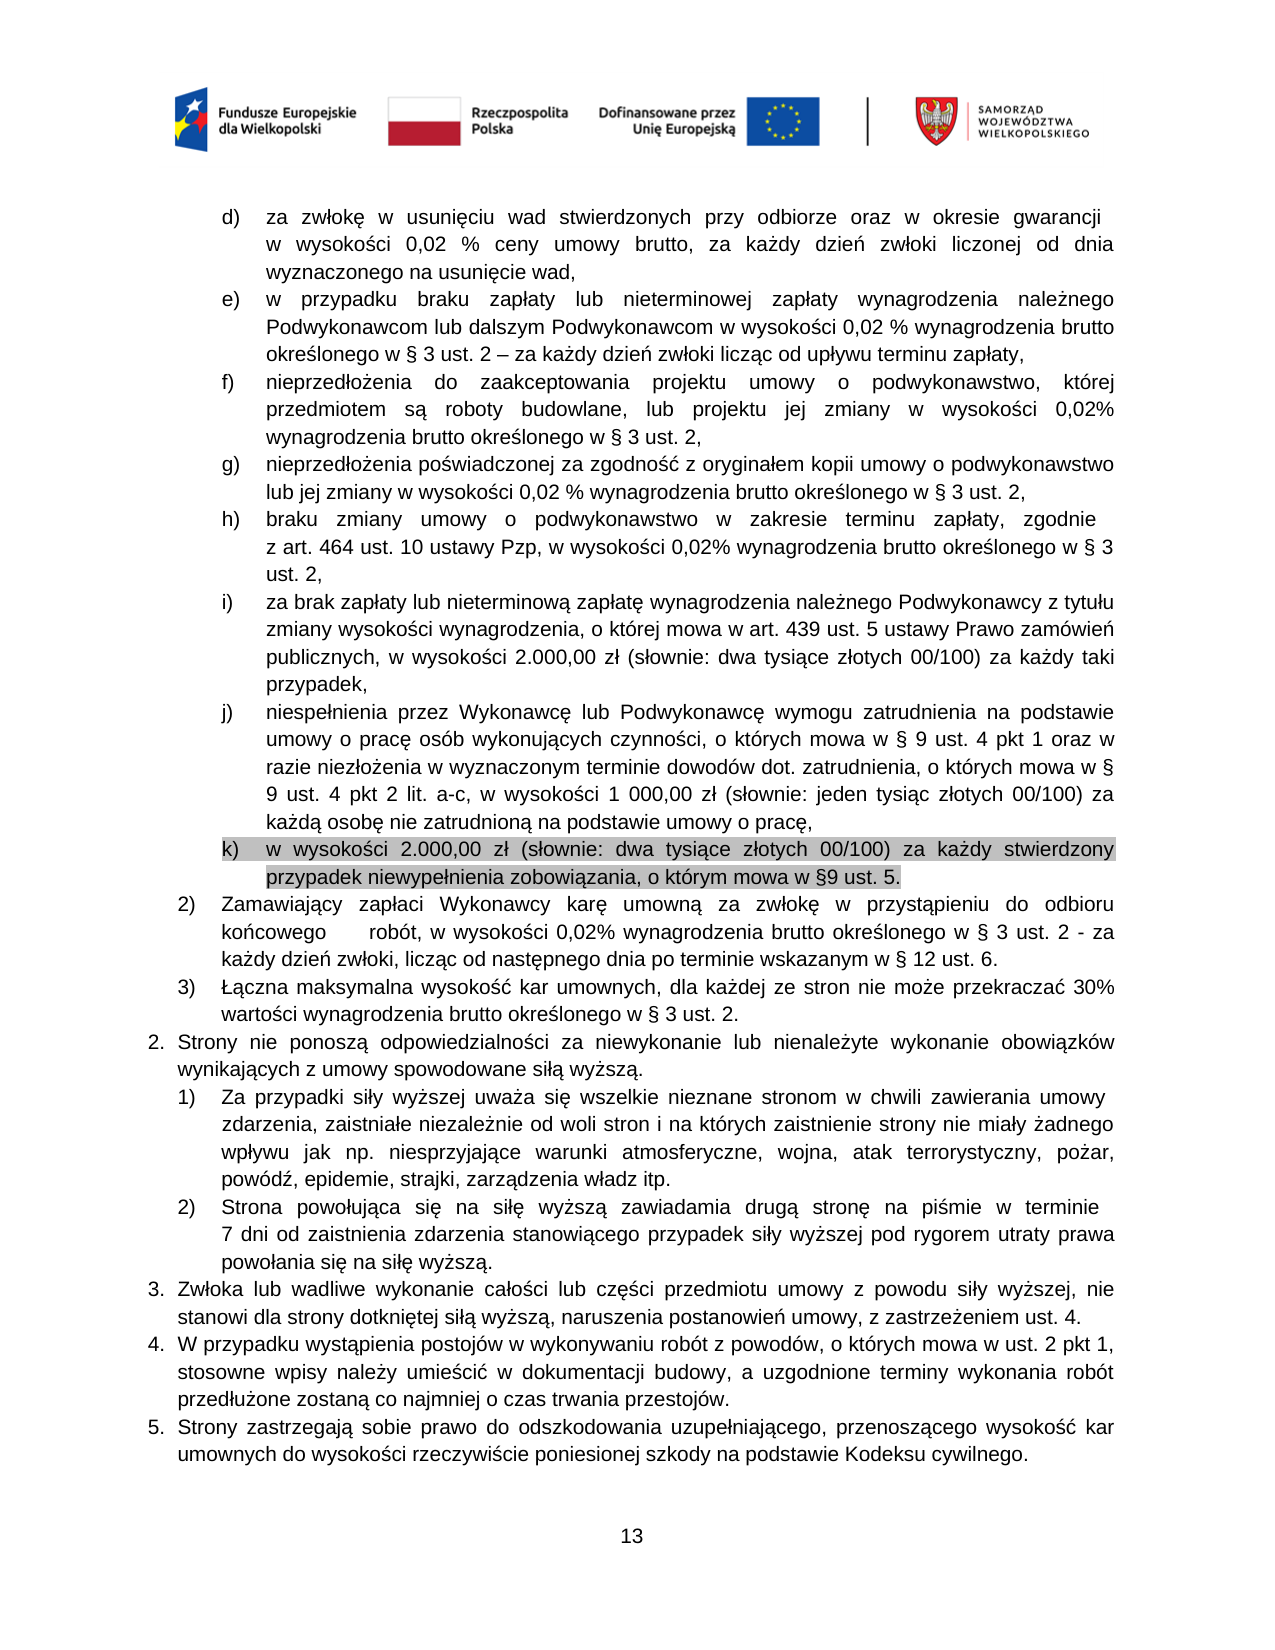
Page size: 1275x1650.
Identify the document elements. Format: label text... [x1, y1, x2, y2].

text 4. W przypadku wystąpienia postojów w wykonywaniu robót z powodów, o których mowa w ust. 2 pkt 1, stosowne wpisy należy umieścić w dokumentacji budowy, a uzgodnione terminy wykonania robót przedłużone zostaną co najmniej o czas trwania przestojów. [148, 1332, 1116, 1411]
text 2. Strony nie ponoszą odpowiedzialności za niewykonanie lub nienależyte wykonanie obowiązków wynikających z umowy spowodowane siłą wyższą. [148, 1030, 1116, 1081]
text h) braku zmiany umowy o podwykonawstwo w zakresie terminu zapłaty, zgodnie z art. 464 ust. 10 ustawy Pzp, w wysokości 0,02% wynagrodzenia brutto określonego w § 3 ust. 2, [222, 507, 1116, 586]
picture [159, 72, 1105, 168]
text f) nieprzedłożenia do zaakceptowania projektu umowy o podwykonawstwo, której przedmiotem są roboty budowlane, lub projektu jej zmiany w wysokości 0,02% wynagrodzenia brutto określonego w § 3 ust. 2, [222, 370, 1116, 449]
list niespełnienia przez Wykonawcę lub Podwykonawcę wymogu zatrudnienia na podstawie umowy o pracę osób wykonujących czynności, o których mowa w § 9 ust. 4 pkt 1 oraz w razie niezłożenia w wyznaczonym terminie dowodów dot. zatrudnienia, o których mowa w § 9 ust. 4 pkt 2 lit. a-c, w wysokości 1 000,00 zł (słownie: jeden tysiąc złotych 00/100) za każdą osobę nie zatrudnioną na podstawie umowy o pracę, [222, 700, 1116, 834]
text 2) Strona powołująca się na siłę wyższą zawiadamia drugą stronę na piśmie w terminie 7 dni od zaistnienia zdarzenia stanowiącego przypadek siły wyższej pod rygorem utraty prawa powołania się na siłę wyższą. [177, 1195, 1116, 1274]
text 5. Strony zastrzegają sobie prawo do odszkodowania uzupełniającego, przenoszącego wysokość kar umownych do wysokości rzeczywiście poniesionej szkody na podstawie Kodeksu cywilnego. [148, 1415, 1116, 1466]
text 1) Za przypadki siły wyższej uważa się wszelkie nieznane stronom w chwili zawierania umowy zdarzenia, zaistniałe niezależnie od woli stron i na których zaistnienie strony nie miały żadnego wpływu jak np. niesprzyjające warunki atmosferyczne, wojna, atak terrorystyczny, pożar, powódź, epidemie, strajki, zarządzenia władz itp. [177, 1085, 1116, 1191]
text g) nieprzedłożenia poświadczonej za zgodność z oryginałem kopii umowy o podwykonawstwo lub jej zmiany w wysokości 0,02 % wynagrodzenia brutto określonego w § 3 ust. 2, [222, 452, 1116, 504]
text e) w przypadku braku zapłaty lub nieterminowej zapłaty wynagrodzenia należnego Podwykonawcom lub dalszym Podwykonawcom w wysokości 0,02 % wynagrodzenia brutto określonego w § 3 ust. 2 – za każdy dzień zwłoki licząc od upływu terminu zapłaty, [222, 287, 1116, 366]
text 3. Zwłoka lub wadliwe wykonanie całości lub części przedmiotu umowy z powodu siły wyższej, nie stanowi dla strony dotkniętej siłą wyższą, naruszenia postanowień umowy, z zastrzeżeniem ust. 4. [148, 1277, 1116, 1329]
text d) za zwłokę w usunięciu wad stwierdzonych przy odbiorze oraz w okresie gwarancji w wysokości 0,02 % ceny umowy brutto, za każdy dzień zwłoki liczonej od dnia wyznaczonego na usunięcie wad, [222, 205, 1116, 284]
text 3) Łączna maksymalna wysokość kar umownych, dla każdej ze stron nie może przekraczać 30% wartości wynagrodzenia brutto określonego w § 3 ust. 2. [177, 975, 1116, 1026]
list za brak zapłaty lub nieterminową zapłatę wynagrodzenia należnego Podwykonawcy z tytułu zmiany wysokości wynagrodzenia, o której mowa w art. 439 ust. 5 ustawy Prawo zamówień publicznych, w wysokości 2.000,00 zł (słownie: dwa tysiące złotych 00/100) za każdy taki przypadek, [222, 590, 1116, 696]
list w wysokości 2.000,00 zł (słownie: dwa tysiące złotych 00/100) za każdy stwierdzony przypadek niewypełnienia zobowiązania, o którym mowa w §9 ust. 5. [222, 861, 1116, 889]
text 2) Zamawiający zapłaci Wykonawcy karę umowną za zwłokę w przystąpieniu do odbioru końcowego robót, w wysokości 0,02% wynagrodzenia brutto określonego w § 3 ust. 2 - za każdy dzień zwłoki, licząc od następnego dnia po terminie wskazanym w § 12 ust. 6. [177, 892, 1116, 971]
